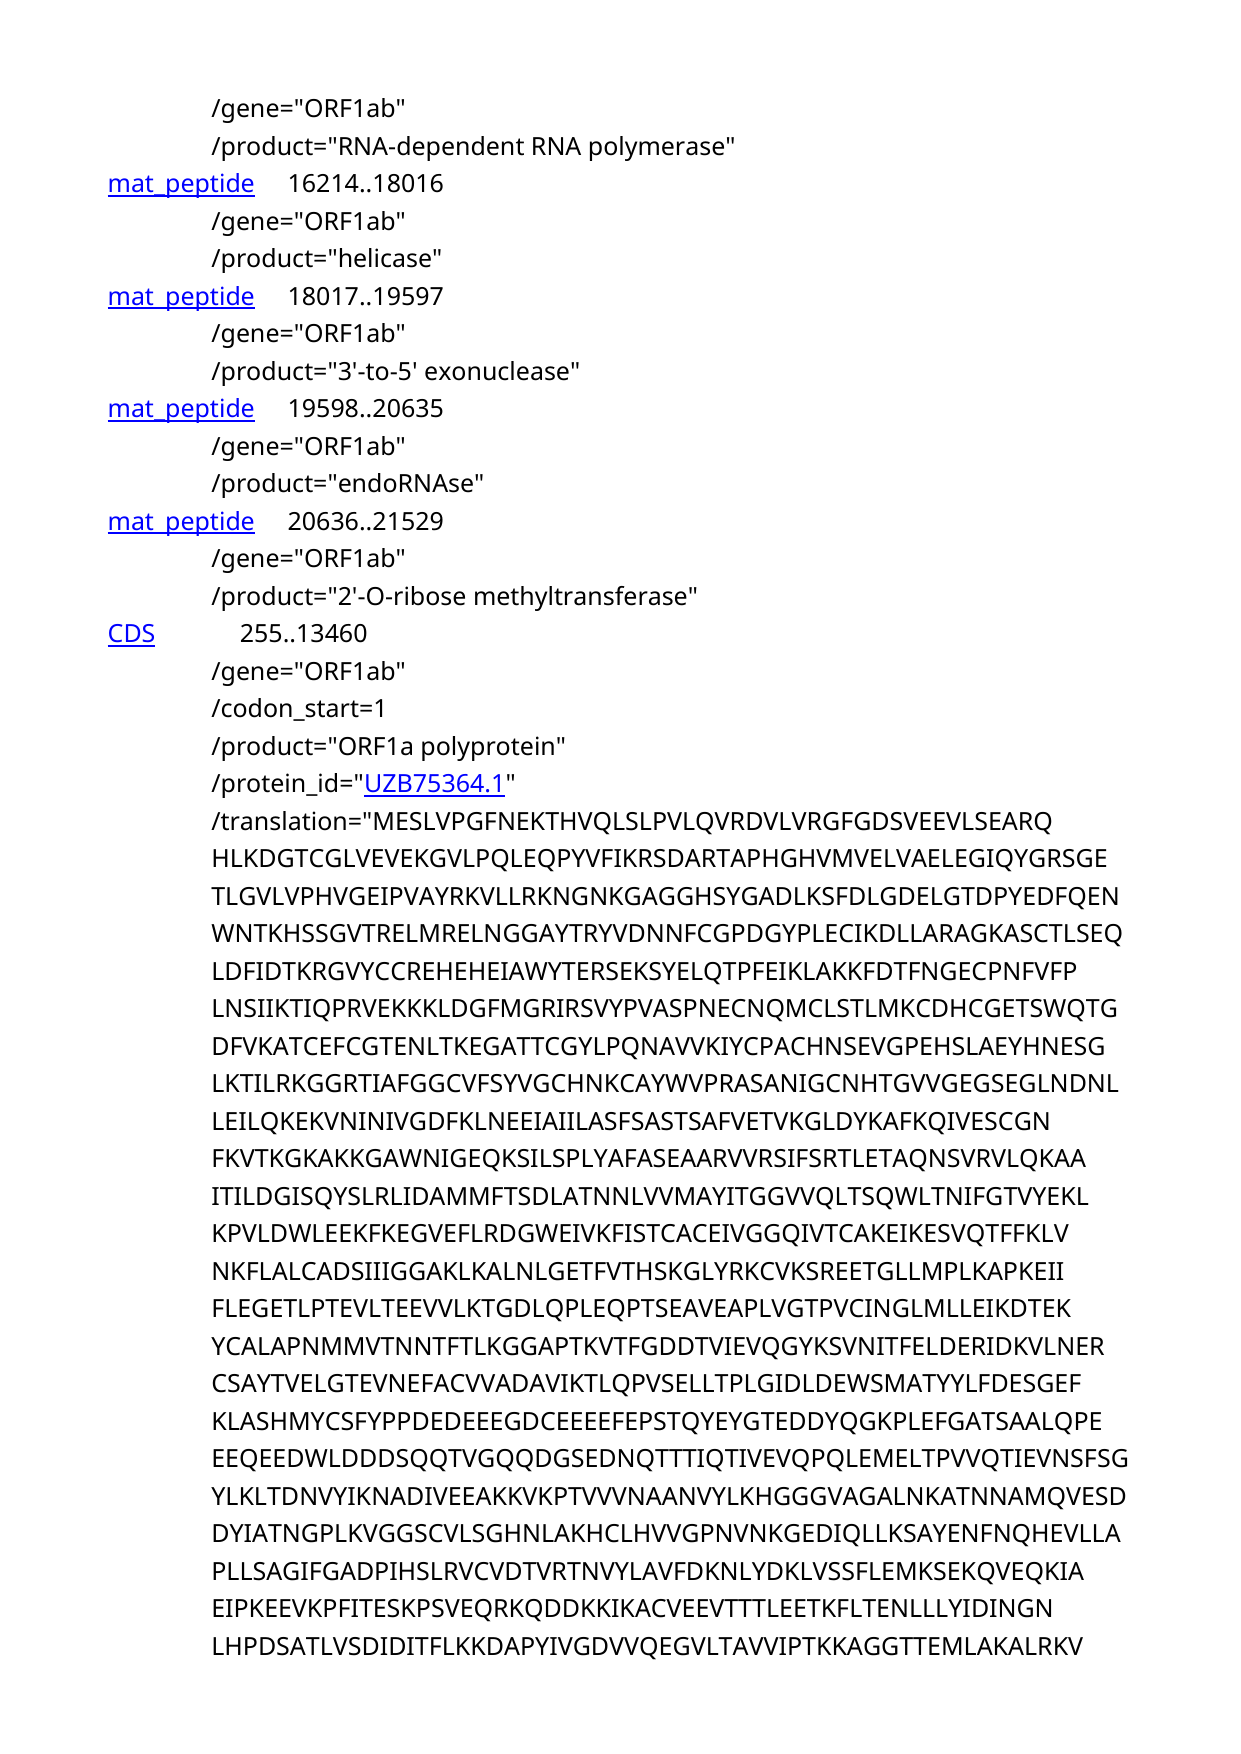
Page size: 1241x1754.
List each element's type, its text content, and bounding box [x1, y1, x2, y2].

text /gene="ORF1ab" [75, 427, 1165, 464]
text /gene="ORF1ab" [75, 89, 1165, 127]
text /protein_id="UZB75364.1" [75, 764, 1165, 802]
text TLGVLVPHVGEIPVAYRKVLLRKNGNKGAGGHSYGADLKSFDLGDELGTDPYEDFQEN [75, 877, 1165, 914]
text LKTILRKGGRTIAFGGCVFSYVGCHNKCAYWVPRASANIGCNHTGVVGEGSEGLNDNL [75, 1064, 1165, 1102]
text FLEGETLPTEVLTEEVVLKTGDLQPLEQPTSEAVEAPLVGTPVCINGLMLLEIKDTEK [75, 1289, 1165, 1327]
text /translation="MESLVPGFNEKTHVQLSLPVLQVRDVLVRGFGDSVEEVLSEARQ [75, 802, 1165, 839]
text KLASHMYCSFYPPDEDEEEGDCEEEEFEPSTQYEYGTEDDYQGKPLEFGATSAALQPE [75, 1402, 1165, 1439]
text LNSIIKTIQPRVEKKKLDGFMGRIRSVYPVASPNECNQMCLSTLMKCDHCGETSWQTG [75, 989, 1165, 1027]
text /product="2'-O-ribose methyltransferase" [75, 577, 1165, 614]
text /gene="ORF1ab" [75, 314, 1165, 352]
text NKFLALCADSIIIGGAKLKALNLGETFVTHSKGLYRKCVKSREETGLLMPLKAPKEII [75, 1252, 1165, 1289]
text PLLSAGIFGADPIHSLRVCVDTVRTNVYLAVFDKNLYDKLVSSFLEMKSEKQVEQKIA [75, 1552, 1165, 1589]
text mat_peptide 18017..19597 [75, 277, 1165, 314]
text /gene="ORF1ab" [75, 652, 1165, 689]
text mat_peptide 20636..21529 [75, 502, 1165, 539]
text /product="ORF1a polyprotein" [75, 727, 1165, 764]
text EIPKEEVKPFITESKPSVEQRKQDDKKIKACVEEVTTTLEETKFLTENLLLYIDINGN [75, 1589, 1165, 1627]
text WNTKHSSGVTRELMRELNGGAYTRYVDNNFCGPDGYPLECIKDLLARAGKASCTLSEQ [75, 914, 1165, 952]
text LEILQKEKVNINIVGDFKLNEEIAIILASFSASTSAFVETVKGLDYKAFKQIVESCGN [75, 1102, 1165, 1139]
text /gene="ORF1ab" [75, 202, 1165, 239]
text DFVKATCEFCGTENLTKEGATTCGYLPQNAVVKIYCPACHNSEVGPEHSLAEYHNESG [75, 1027, 1165, 1064]
text mat_peptide 19598..20635 [75, 389, 1165, 427]
text HLKDGTCGLVEVEKGVLPQLEQPYVFIKRSDARTAPHGHVMVELVAELEGIQYGRSGE [75, 839, 1165, 877]
text CSAYTVELGTEVNEFACVVADAVIKTLQPVSELLTPLGIDLDEWSMATYYLFDESGEF [75, 1364, 1165, 1402]
text YLKLTDNVYIKNADIVEEAKKVKPTVVVNAANVYLKHGGGVAGALNKATNNAMQVESD [75, 1477, 1165, 1514]
text /product="RNA-dependent RNA polymerase" [75, 127, 1165, 164]
text /codon_start=1 [75, 689, 1165, 727]
text CDS 255..13460 [75, 614, 1165, 652]
text EEQEEDWLDDDSQQTVGQQDGSEDNQTTTIQTIVEVQPQLEMELTPVVQTIEVNSFSG [75, 1439, 1165, 1477]
text /product="3'-to-5' exonuclease" [75, 352, 1165, 389]
text /product="endoRNAse" [75, 464, 1165, 502]
text KPVLDWLEEKFKEGVEFLRDGWEIVKFISTCACEIVGGQIVTCAKEIKESVQTFFKLV [75, 1214, 1165, 1252]
text mat_peptide 16214..18016 [75, 164, 1165, 202]
text FKVTKGKAKKGAWNIGEQKSILSPLYAFASEAARVVRSIFSRTLETAQNSVRVLQKAA [75, 1139, 1165, 1177]
text LDFIDTKRGVYCCREHEHEIAWYTERSEKSYELQTPFEIKLAKKFDTFNGECPNFVFP [75, 952, 1165, 989]
text ITILDGISQYSLRLIDAMMFTSDLATNNLVVMAYITGGVVQLTSQWLTNIFGTVYEKL [75, 1177, 1165, 1214]
text /gene="ORF1ab" [75, 539, 1165, 577]
text DYIATNGPLKVGGSCVLSGHNLAKHCLHVVGPNVNKGEDIQLLKSAYENFNQHEVLLA [75, 1514, 1165, 1552]
text /product="helicase" [75, 239, 1165, 277]
text LHPDSATLVSDIDITFLKKDAPYIVGDVVQEGVLTAVVIPTKKAGGTTEMLAKALRKV [75, 1627, 1165, 1664]
text YCALAPNMMVTNNTFTLKGGAPTKVTFGDDTVIEVQGYKSVNITFELDERIDKVLNER [75, 1327, 1165, 1364]
